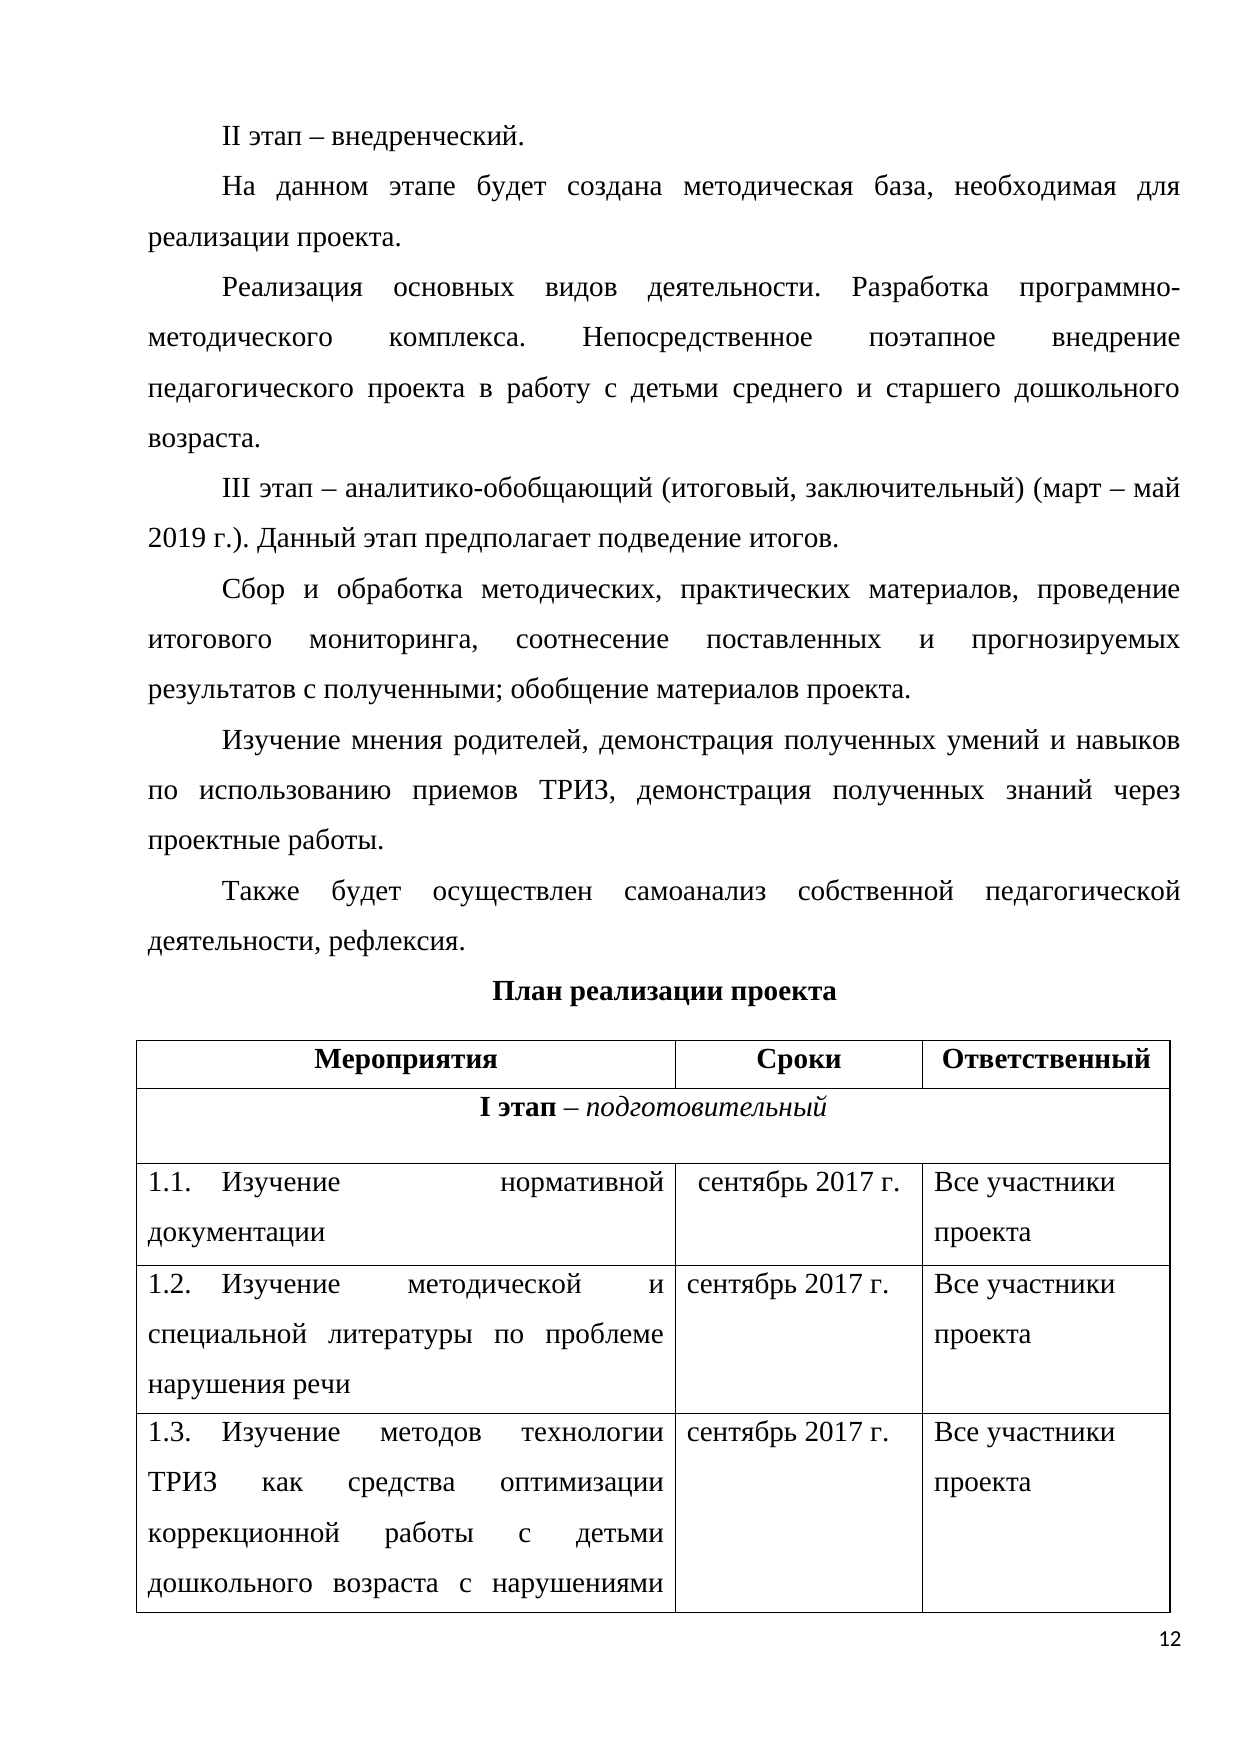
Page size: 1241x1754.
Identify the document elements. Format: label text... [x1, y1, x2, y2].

table_header Сроки [676, 1041, 922, 1088]
table_cell Изучение нормативной документации [137, 1164, 675, 1265]
table_cell сентябрь 2017 г. [676, 1266, 922, 1413]
table_cell Все участники проекта [923, 1164, 1169, 1265]
text II этап – внедренческий. [148, 118, 1181, 152]
text На данном этапе будет создана методическая база, необходимая для реализации проекта. [148, 168, 1181, 252]
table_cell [137, 1414, 675, 1612]
table_cell I этап – подготовительный [137, 1089, 1169, 1163]
text Также будет осуществлен самоанализ собственной педагогической деятельности, рефлексия. [148, 873, 1181, 957]
table_header Ответственный [923, 1041, 1169, 1088]
table_cell сентябрь 2017 г. [676, 1164, 922, 1265]
text III этап – аналитико-обобщающий (итоговый, заключительный) (март – май 2019 г.). Данный этап предполагает подведение итогов. [148, 470, 1181, 554]
table_cell Изучение методической и специальной литературы по проблеме нарушения речи [137, 1266, 675, 1413]
table_header Мероприятия [137, 1041, 675, 1088]
table_cell Все участники проекта [923, 1266, 1169, 1413]
text Реализация основных видов деятельности. Разработка программно-методического комплекса. Непосредственное поэтапное внедрение педагогического проекта в работу с детьми среднего и старшего дошкольного возраста. [148, 269, 1181, 453]
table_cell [923, 1414, 1169, 1612]
table_cell сентябрь 2017 г. [676, 1414, 922, 1612]
text Сбор и обработка методических, практических материалов, проведение итогового мониторинга, соотнесение поставленных и прогнозируемых результатов с полученными; обобщение материалов проекта. [148, 571, 1181, 705]
text План реализации проекта [148, 973, 1181, 1007]
text Изучение мнения родителей, демонстрация полученных умений и навыков по использованию приемов ТРИЗ, демонстрация полученных знаний через проектные работы. [148, 722, 1181, 856]
